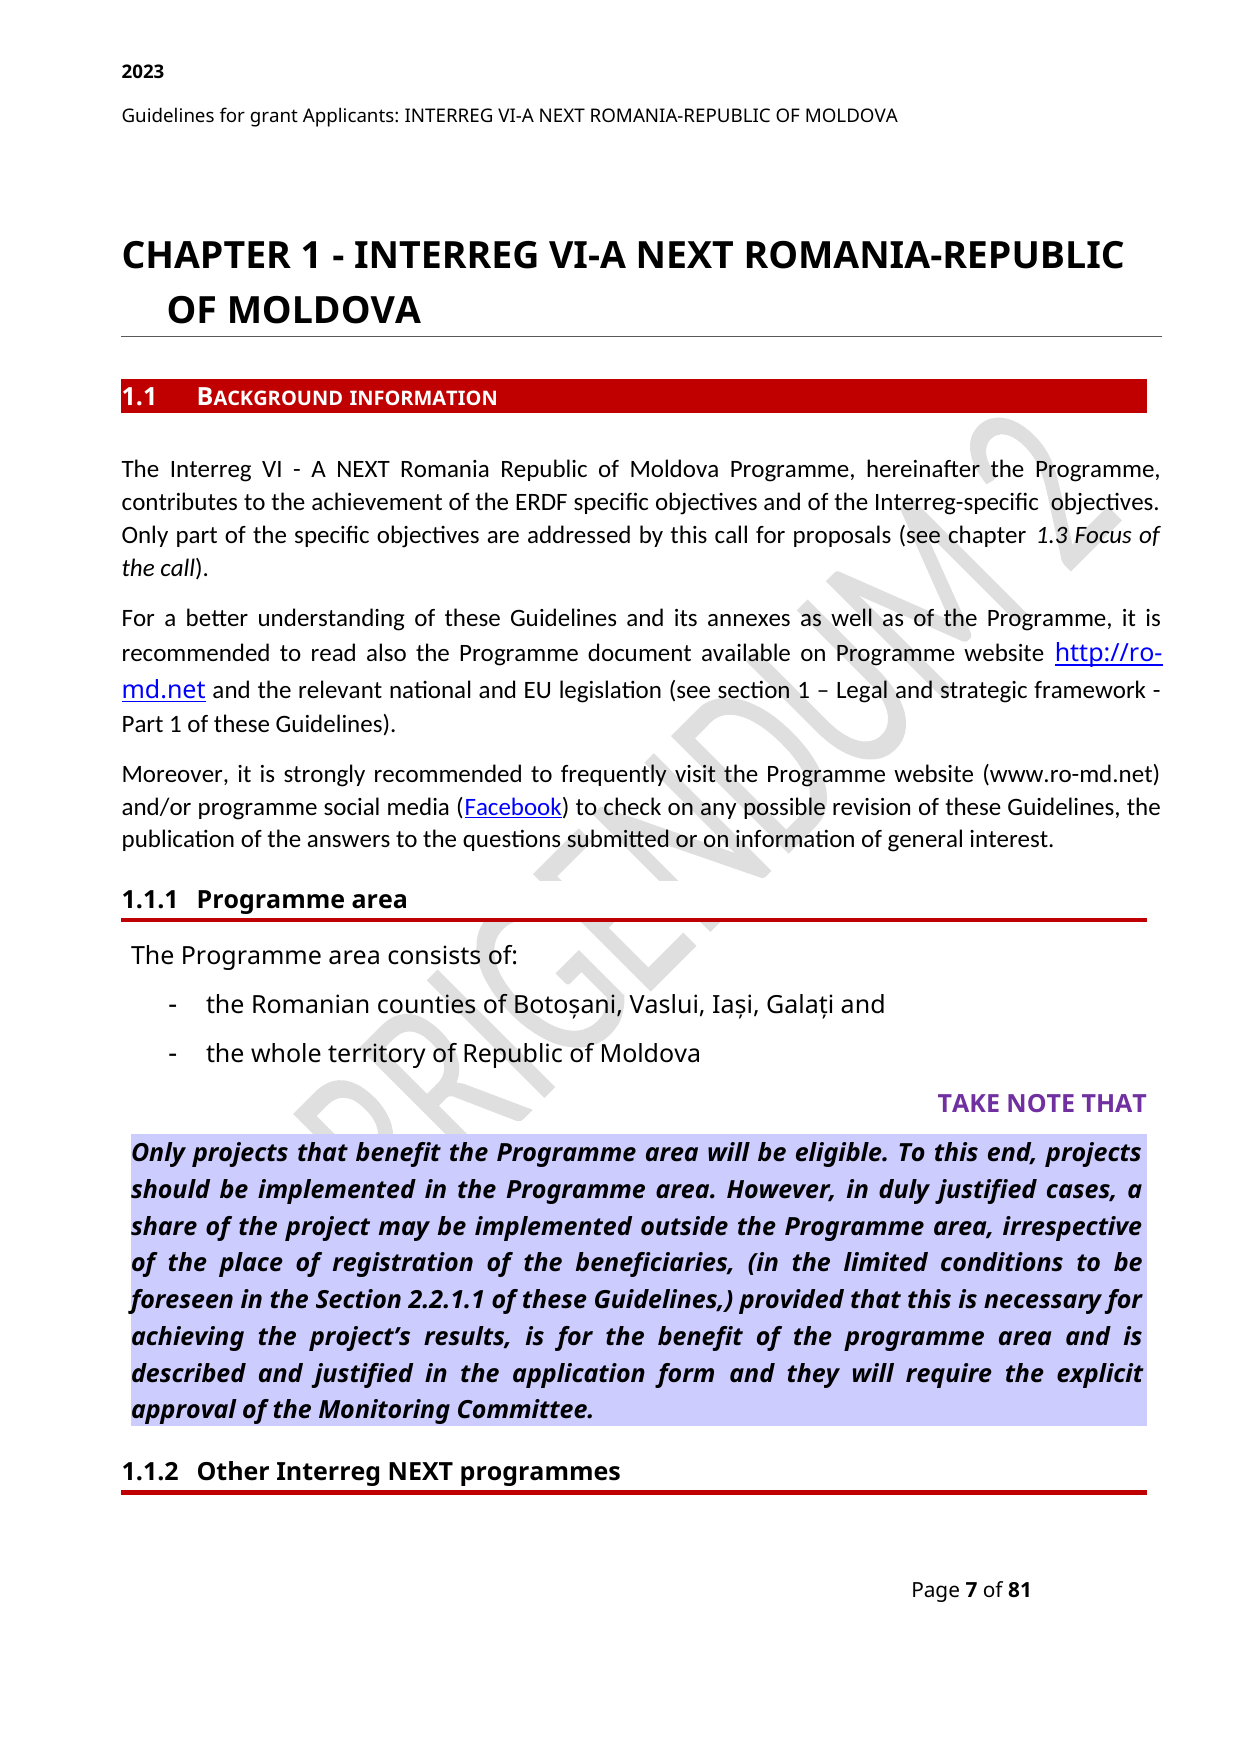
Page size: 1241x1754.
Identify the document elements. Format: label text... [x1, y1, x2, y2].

text 1.1 Background information [121, 379, 1147, 413]
text The Interreg VI - A NEXT Romania Republic of Moldova Programme, hereinafter the Programme, contributes to the achievement of the ERDF specific objectives and of the Interreg-specific objectives. Only part of the specific objectives are addressed by this call for proposals (see chapter 1.3 Focus of the call). [121, 453, 1162, 583]
list the Romanian counties of Botoșani, Vaslui, Iași, Galați and [168, 987, 1147, 1021]
text The Programme area consists of: [131, 937, 1147, 972]
text TAKE NOTE THAT [131, 1085, 1147, 1119]
text Moreover, it is strongly recommended to frequently visit the Programme website (www.ro-md.net) and/or programme social media (Facebook) to check on any possible revision of these Guidelines, the publication of the answers to the questions submitted or on information of general interest. [121, 758, 1162, 854]
text For a better understanding of these Guidelines and its annexes as well as of the Programme, it is recommended to read also the Programme document available on Programme website http://ro-md.net and the relevant national and EU legislation (see section 1 – Legal and strategic framework - Part 1 of these Guidelines). [121, 602, 1162, 739]
text Only projects that benefit the Programme area will be eligible. To this end, projects should be implemented in the Programme area. However, in duly justified cases, a share of the project may be implemented outside the Programme area, irrespective of the place of registration of the beneficiaries, (in the limited conditions to be foreseen in the Section 2.2.1.1 of these Guidelines,) provided that this is necessary for achieving the project’s results, is for the benefit of the programme area and is described and justified in the application form and they will require the explicit approval of the Monitoring Committee. [131, 1134, 1147, 1426]
list Other Interreg NEXT programmes [121, 1454, 1147, 1490]
list the whole territory of Republic of Moldova [168, 1036, 1147, 1070]
list Programme area [121, 881, 1147, 918]
subtitle CHAPTER 1 - INTERREG VI-A NEXT ROMANIA-REPUBLIC OF MOLDOVA [121, 228, 1162, 336]
